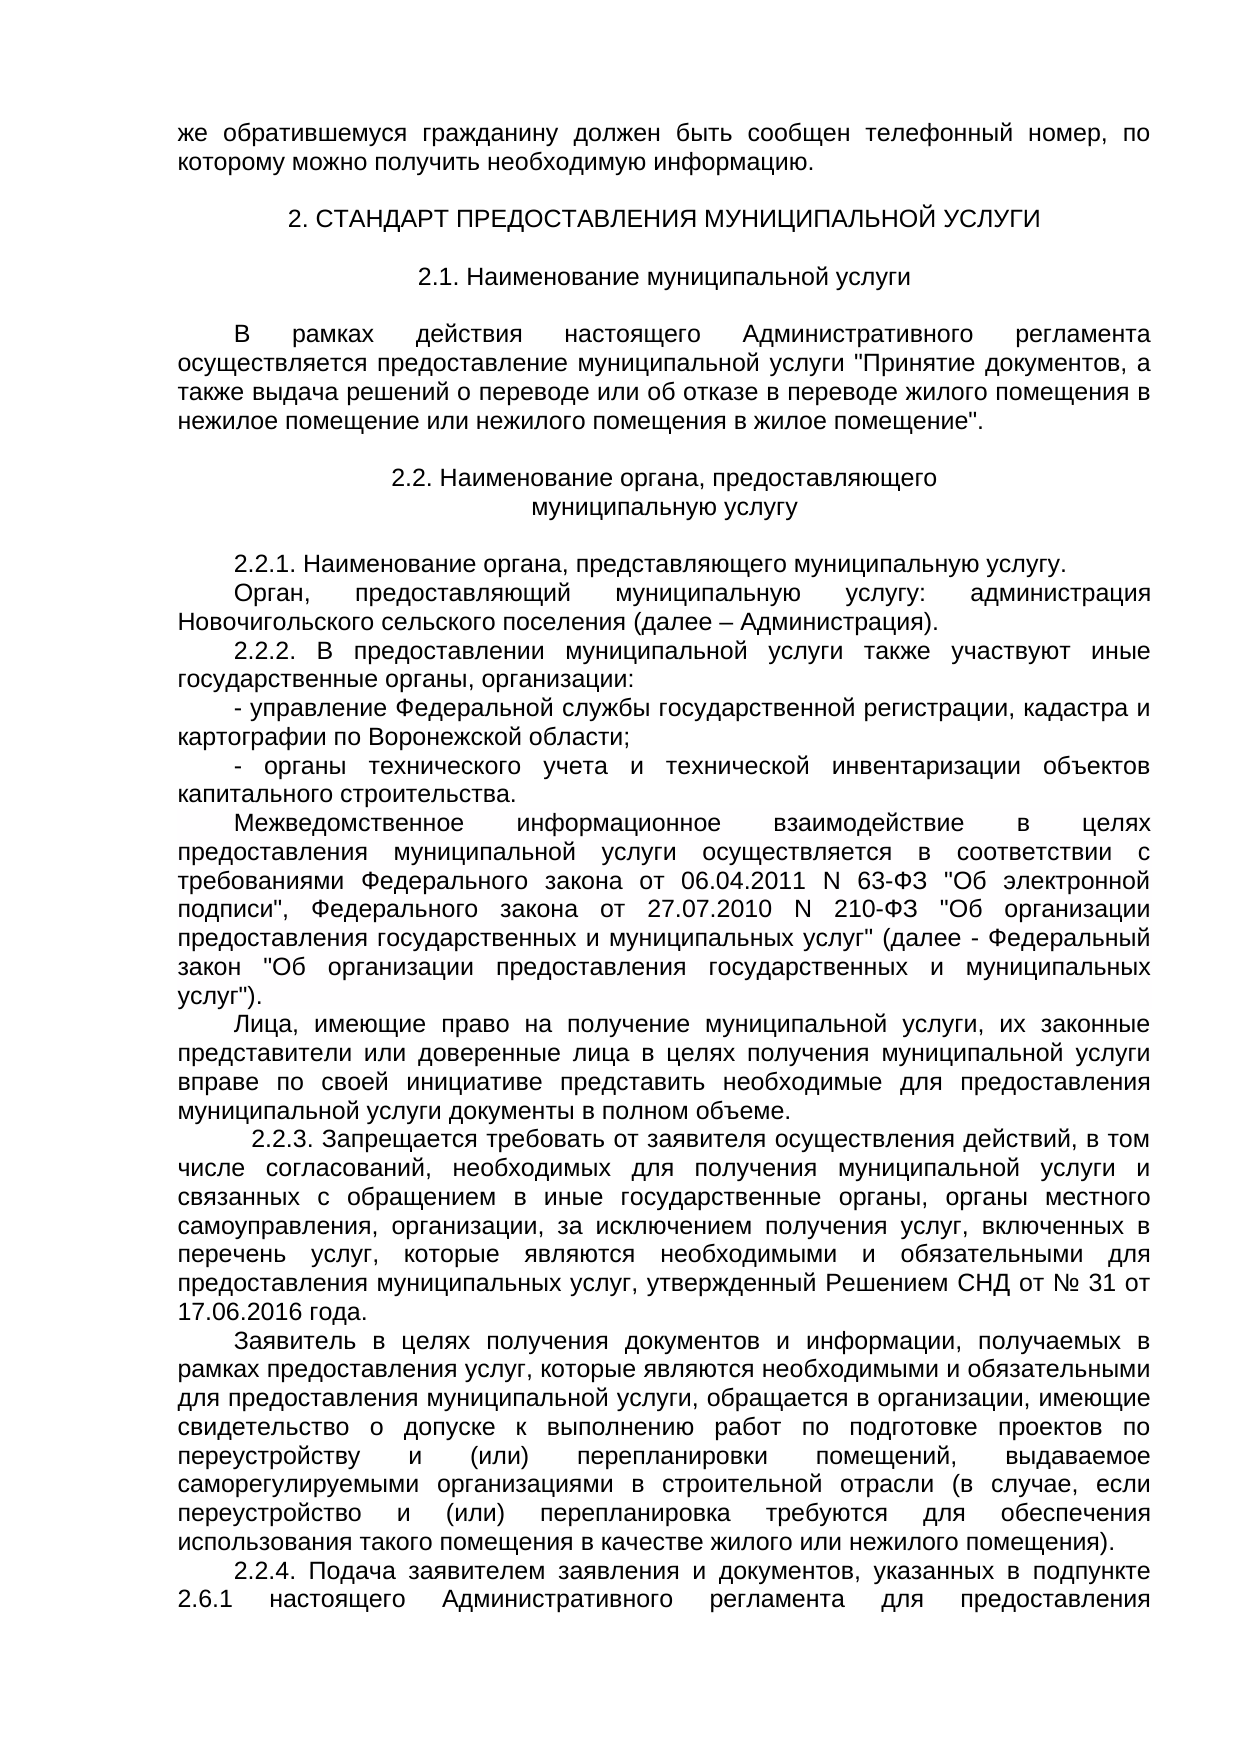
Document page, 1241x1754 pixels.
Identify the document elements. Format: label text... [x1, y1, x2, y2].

text 2.2.2. В предоставлении муниципальной услуги также участвуют иные государственные органы, организации: [177, 636, 1152, 693]
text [177, 118, 1152, 176]
text Лица, имеющие право на получение муниципальной услуги, их законные представители или доверенные лица в целях получения муниципальной услуги вправе по своей инициативе представить необходимые для предоставления муниципальной услуги документы в полном объеме. [177, 1009, 1152, 1124]
text Межведомственное информационное взаимодействие в целях предоставления муниципальной услуги осуществляется в соответствии с требованиями Федерального закона от 06.04.2011 N 63-ФЗ "Об электронной подписи", Федерального закона от 27.07.2010 N 210-ФЗ "Об организации предоставления государственных и муниципальных услуг" (далее - Федеральный закон "Об организации предоставления государственных и муниципальных услуг"). [177, 808, 1152, 1009]
text Заявитель в целях получения документов и информации, получаемых в рамках предоставления услуг, которые являются необходимыми и обязательными для предоставления муниципальной услуги, обращается в организации, имеющие свидетельство о допуске к выполнению работ по подготовке проектов по переустройству и (или) перепланировки помещений, выдаваемое саморегулируемыми организациями в строительной отрасли (в случае, если переустройство и (или) перепланировка требуются для обеспечения использования такого помещения в качестве жилого или нежилого помещения). [177, 1326, 1152, 1556]
text 2.2.3. Запрещается требовать от заявителя осуществления действий, в том числе согласований, необходимых для получения муниципальной услуги и связанных с обращением в иные государственные органы, органы местного самоуправления, организации, за исключением получения услуг, включенных в перечень услуг, которые являются необходимыми и обязательными для предоставления муниципальных услуг, утвержденный Решением СНД от № 31 от 17.06.2016 года. [177, 1124, 1152, 1326]
text - органы технического учета и технической инвентаризации объектов капитального строительства. [177, 751, 1152, 808]
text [177, 1556, 1152, 1613]
text 2.2.1. Наименование органа, представляющего муниципальную услугу. [177, 549, 1152, 578]
text - управление Федеральной службы государственной регистрации, кадастра и картографии по Воронежской области; [177, 693, 1152, 751]
text В рамках действия настоящего Административного регламента осуществляется предоставление муниципальной услуги "Принятие документов, а также выдача решений о переводе или об отказе в переводе жилого помещения в нежилое помещение или нежилого помещения в жилое помещение". [177, 319, 1152, 434]
text 2. СТАНДАРТ ПРЕДОСТАВЛЕНИЯ МУНИЦИПАЛЬНОЙ УСЛУГИ [177, 204, 1152, 233]
text муниципальную услугу [177, 492, 1152, 521]
text Орган, предоставляющий муниципальную услугу: администрация Новочигольского сельского поселения (далее – Администрация). [177, 578, 1152, 636]
text 2.2. Наименование органа, предоставляющего [177, 463, 1152, 492]
text 2.1. Наименование муниципальной услуги [177, 262, 1152, 291]
